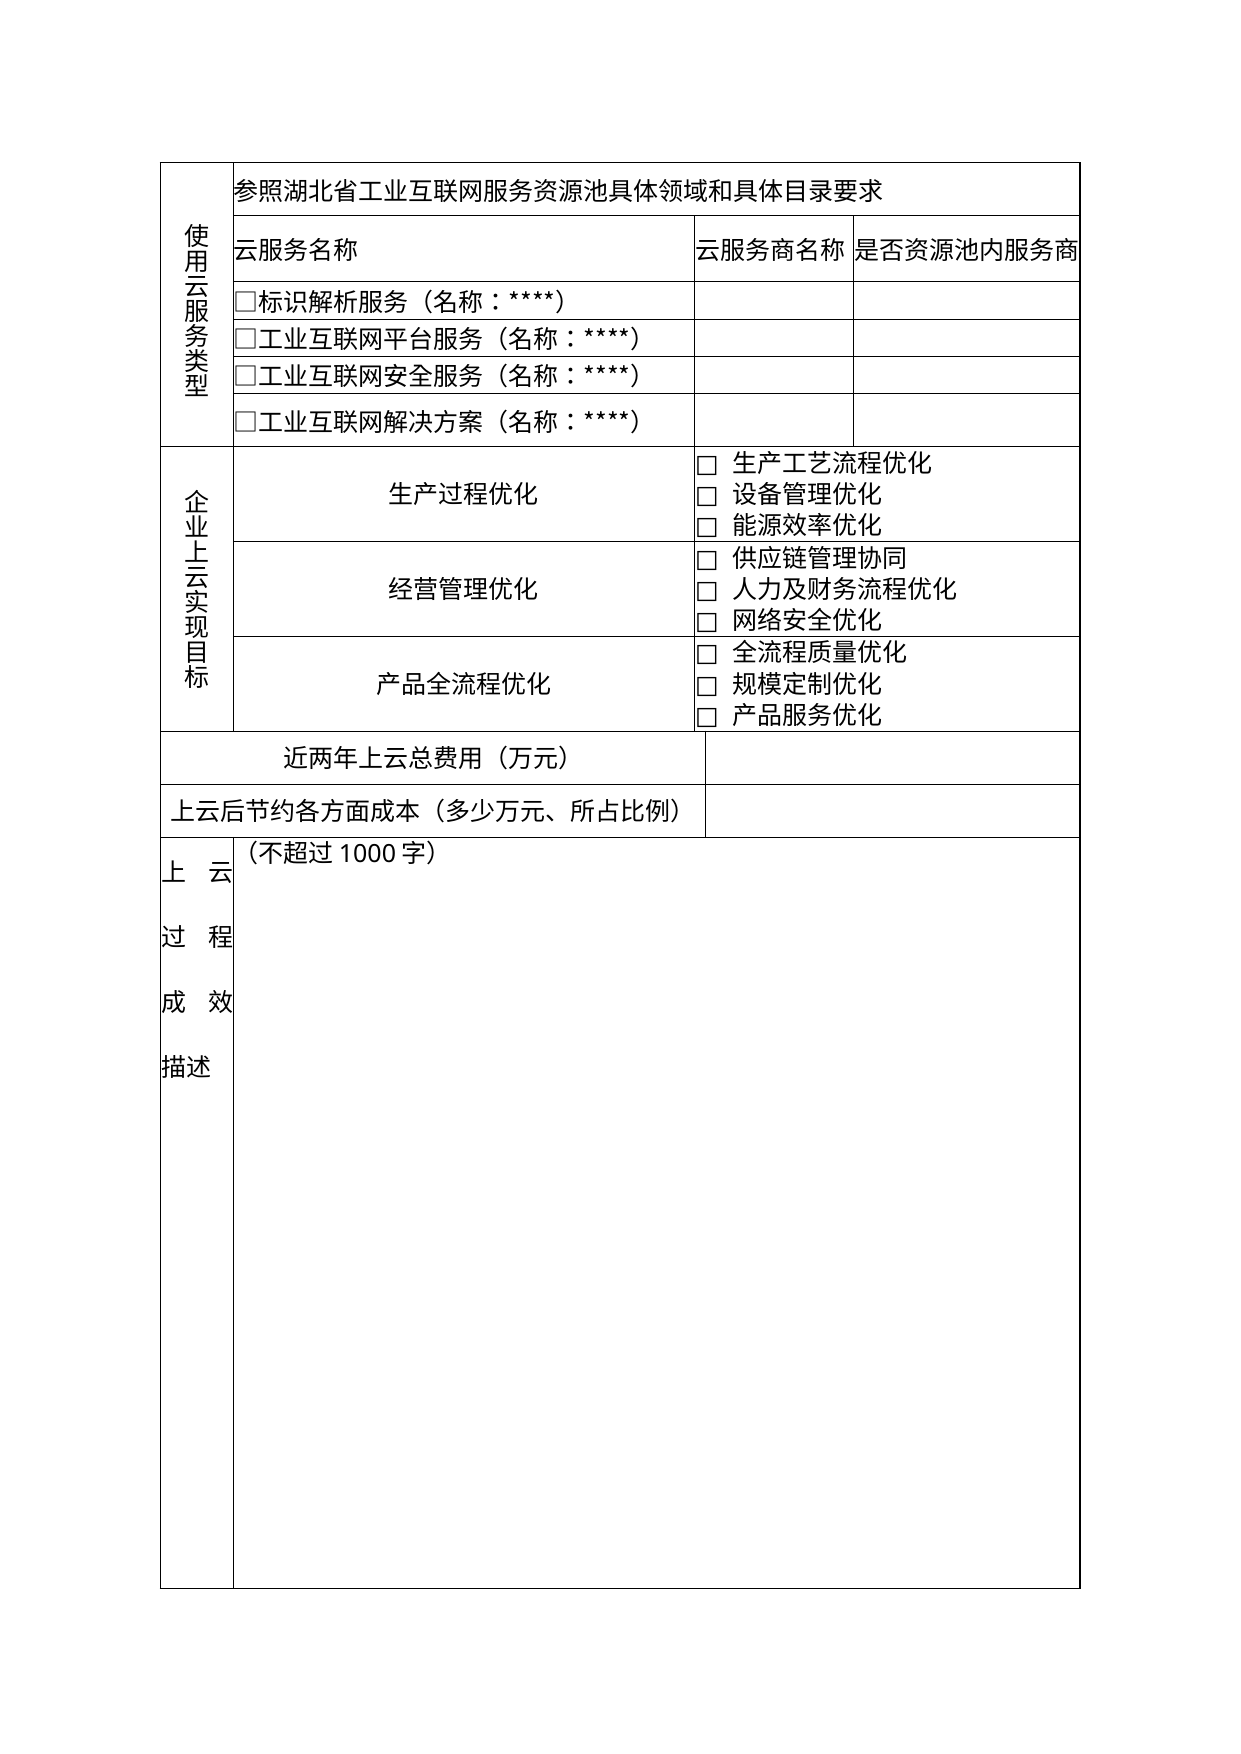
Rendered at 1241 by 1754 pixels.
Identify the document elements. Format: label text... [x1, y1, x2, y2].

table_cell □标识解析服务（名称：****） [234, 282, 694, 318]
table_cell 云服务商名称 [695, 216, 853, 281]
table_cell □工业互联网平台服务（名称：****） [234, 320, 694, 356]
table_cell 生产过程优化 [234, 447, 694, 541]
table_cell [695, 357, 853, 393]
table_cell 云服务名称 [234, 216, 694, 281]
table_cell [706, 732, 1079, 784]
table_cell [695, 394, 853, 446]
table_cell 是否资源池内服务商 [854, 216, 1079, 281]
table_cell 使用云服务类型 [161, 163, 233, 446]
table_cell （不超过1000字） [234, 838, 1079, 1588]
table_cell [695, 282, 853, 318]
table_cell 企业上云实现目标 [161, 447, 233, 731]
table_cell [854, 320, 1079, 356]
table_cell 生产工艺流程优化 设备管理优化 能源效率优化 [695, 447, 1079, 541]
table_cell [706, 785, 1079, 837]
table_cell [695, 320, 853, 356]
table_cell 全流程质量优化 规模定制优化 产品服务优化 [695, 637, 1079, 731]
table_cell □工业互联网安全服务（名称：****） [234, 357, 694, 393]
table_cell [854, 394, 1079, 446]
table_cell 产品全流程优化 [234, 637, 694, 731]
table_cell 上云过程成效描述 [161, 838, 233, 1588]
table_cell [854, 357, 1079, 393]
table_cell 经营管理优化 [234, 542, 694, 636]
table_cell [854, 282, 1079, 318]
table_cell 近两年上云总费用（万元） [161, 732, 705, 784]
table_cell □工业互联网解决方案（名称：****） [234, 394, 694, 446]
table_cell 上云后节约各方面成本（多少万元、所占比例） [161, 785, 705, 837]
table_cell 参照湖北省工业互联网服务资源池具体领域和具体目录要求 [234, 163, 1079, 215]
table_cell 供应链管理协同 人力及财务流程优化 网络安全优化 [695, 542, 1079, 636]
